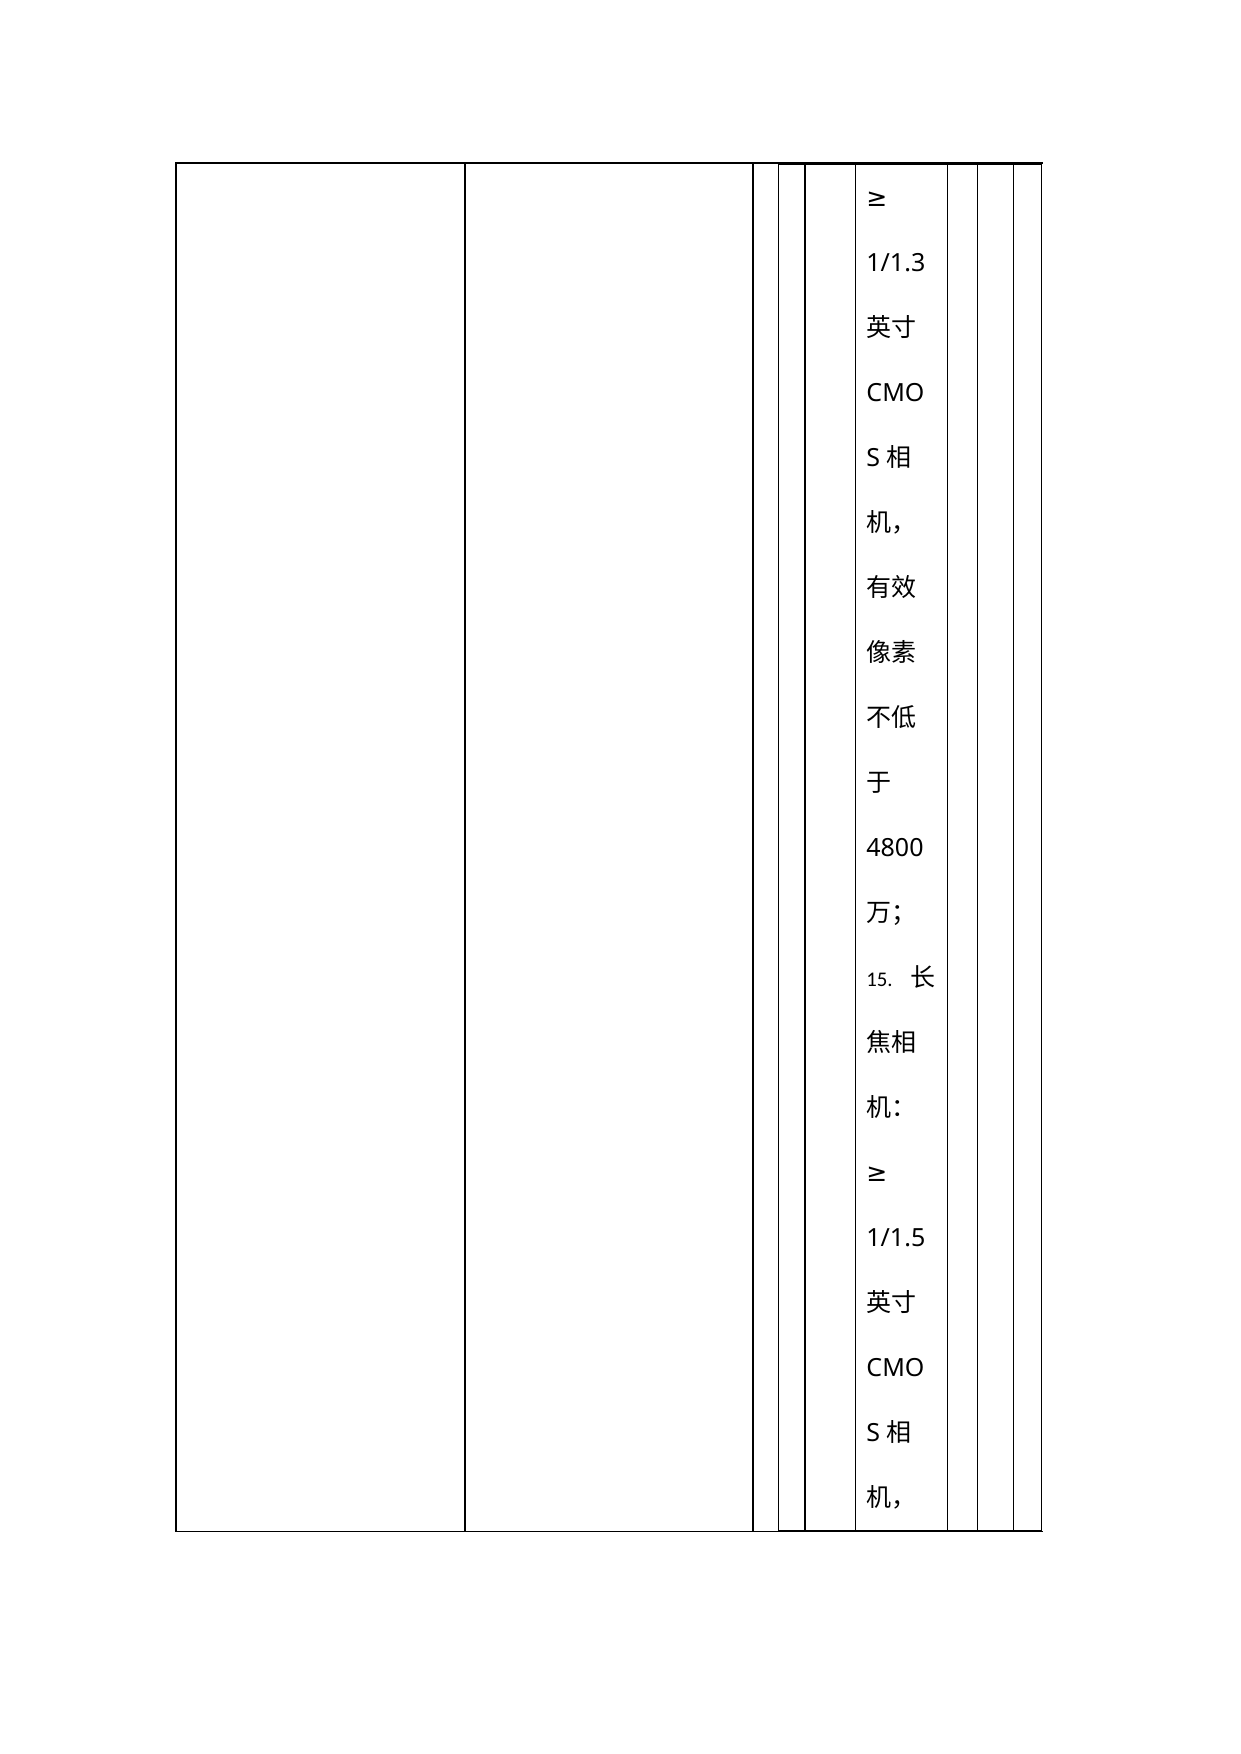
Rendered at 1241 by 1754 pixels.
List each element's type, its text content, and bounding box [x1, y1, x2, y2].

table_cell [1014, 165, 1041, 1530]
table_cell 1 [177, 164, 464, 1531]
table_cell [466, 164, 752, 1531]
table_cell [948, 165, 977, 1530]
table_cell [779, 165, 804, 1530]
table_cell [856, 165, 947, 1530]
table_cell [978, 165, 1013, 1530]
table_cell [806, 165, 855, 1530]
table_cell [754, 164, 778, 1531]
